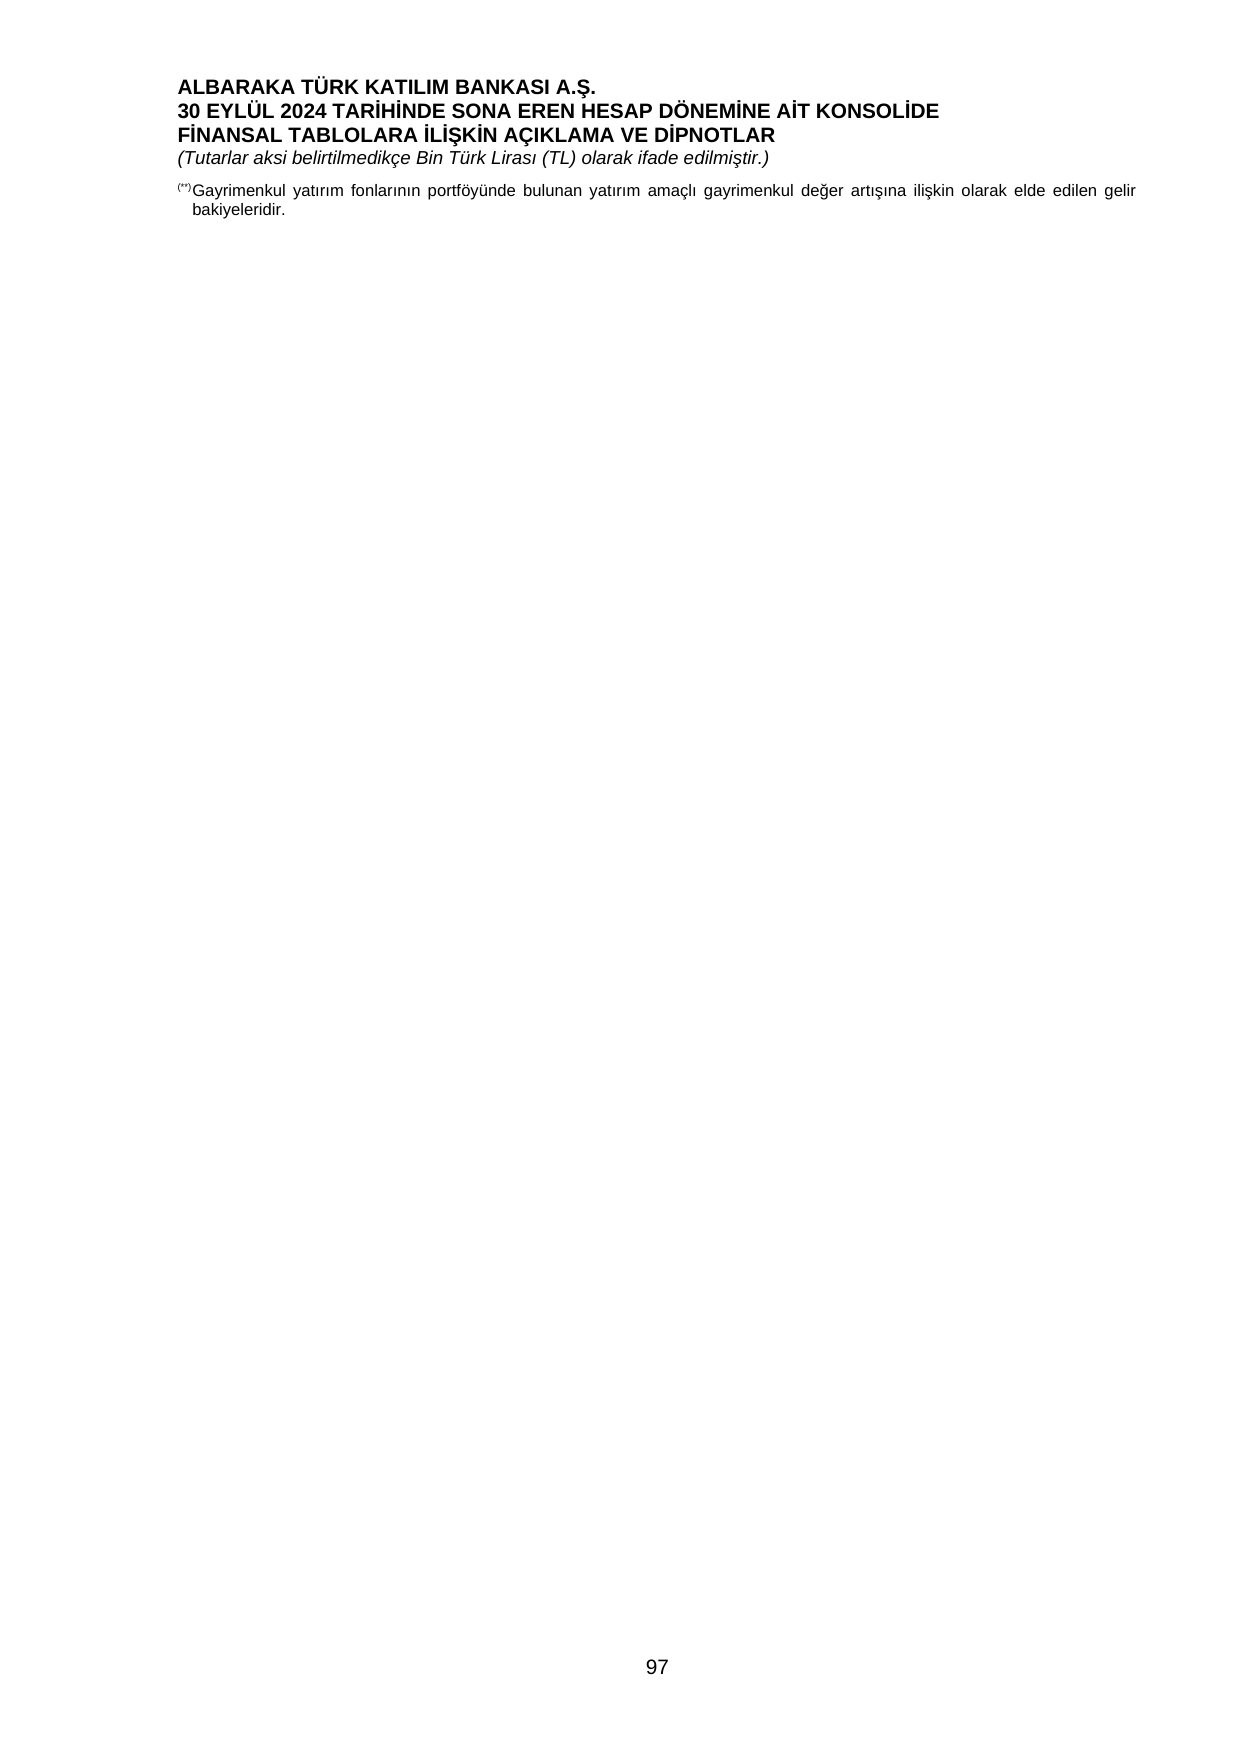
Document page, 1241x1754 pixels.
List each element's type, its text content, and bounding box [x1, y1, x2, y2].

text (**) Gayrimenkul yatırım fonlarının portföyünde bulunan yatırım amaçlı gayrimenkul değer artışına ilişkin olarak elde edilen gelir bakiyeleridir. [177, 181, 1137, 219]
